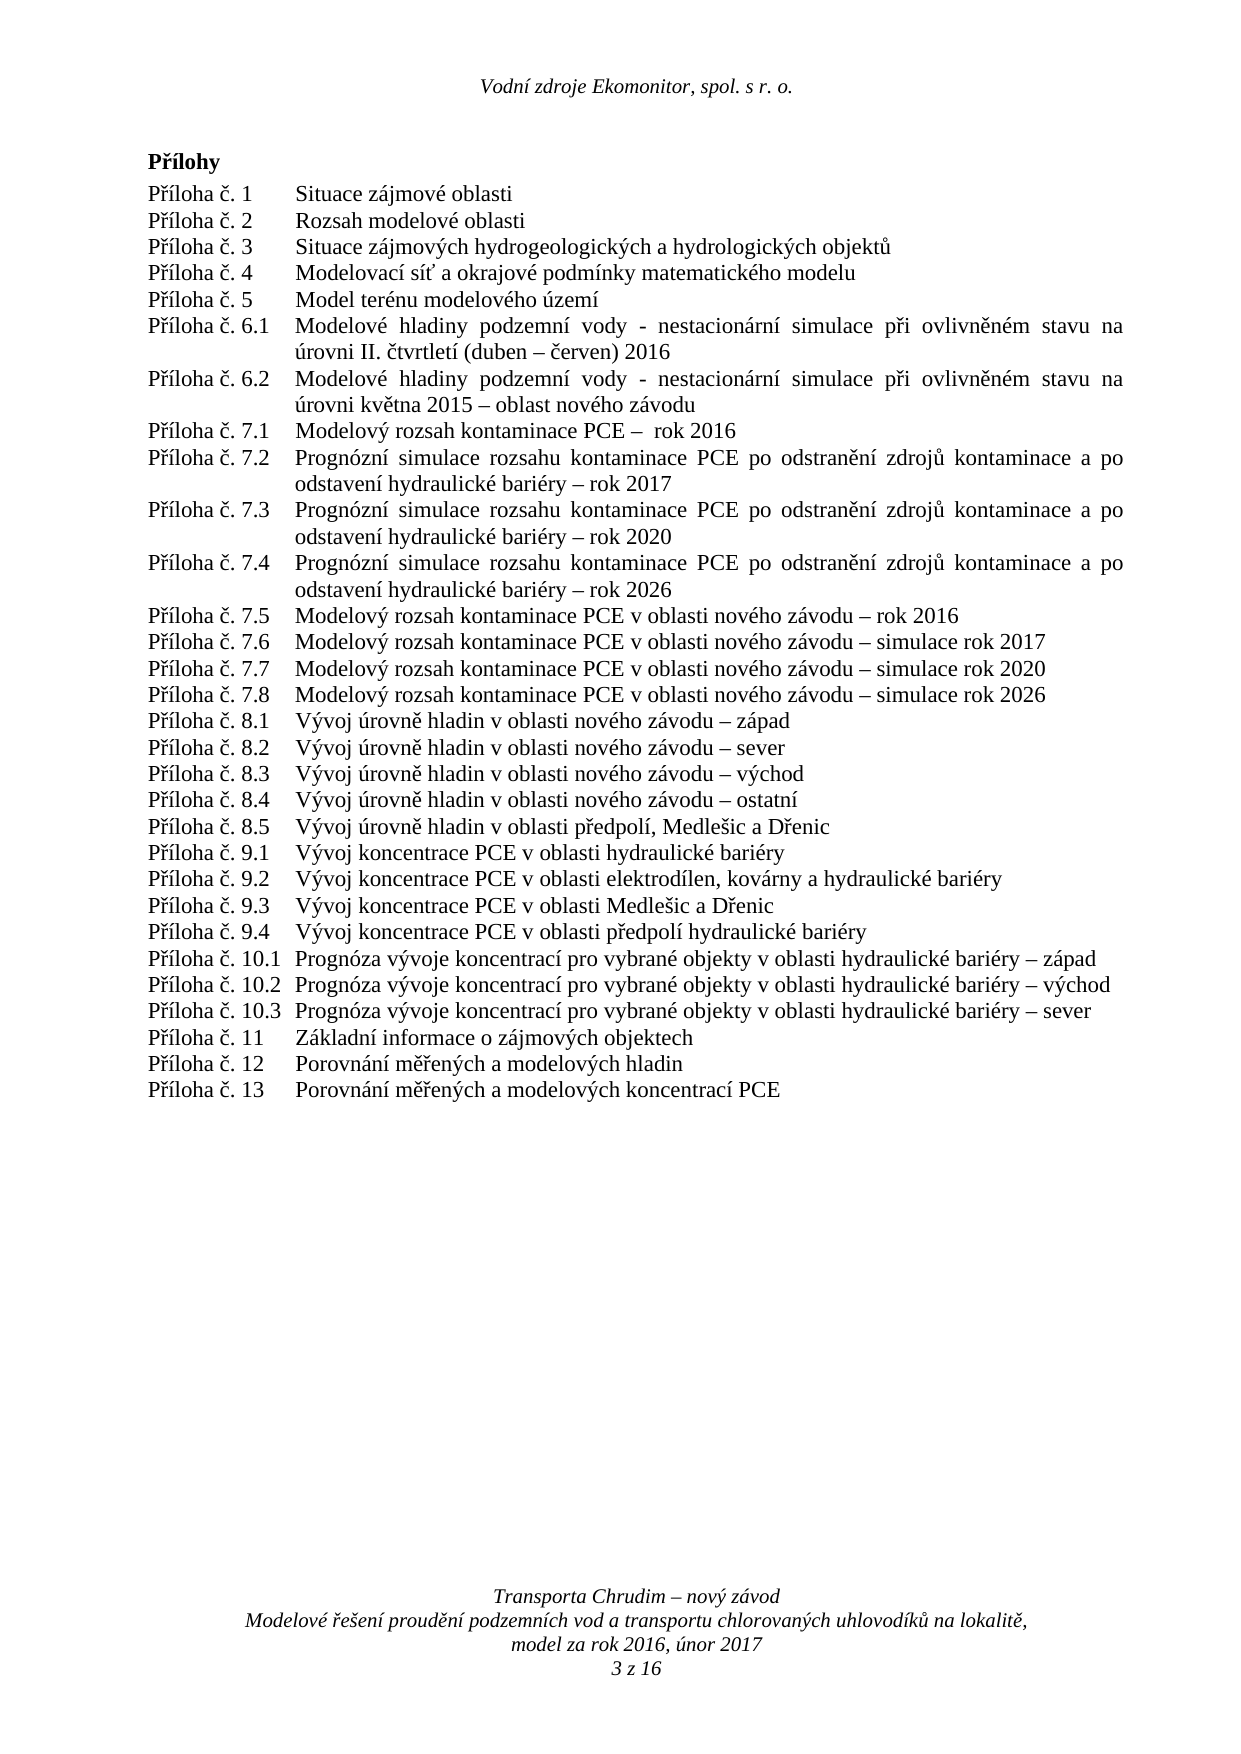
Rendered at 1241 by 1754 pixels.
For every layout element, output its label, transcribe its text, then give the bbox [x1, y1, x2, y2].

text Příloha č. 9.1 Vývoj koncentrace PCE v oblasti hydraulické bariéry [148, 839, 1125, 866]
text Příloha č. 8.3 Vývoj úrovně hladin v oblasti nového závodu – východ [148, 760, 1125, 786]
text Příloha č. 10.1 Prognóza vývoje koncentrací pro vybrané objekty v oblasti hydraulické bariéry – západ [148, 944, 1125, 971]
text Příloha č. 9.3 Vývoj koncentrace PCE v oblasti Medlešic a Dřenic [148, 892, 1125, 918]
text Příloha č. 8.2 Vývoj úrovně hladin v oblasti nového závodu – sever [148, 734, 1125, 760]
text Příloha č. 2 Rozsah modelové oblasti [148, 207, 1125, 233]
text Příloha č. 11 Základní informace o zájmových objektech [148, 1024, 1125, 1050]
text Příloha č. 7.4 Prognózní simulace rozsahu kontaminace PCE po odstranění zdrojů kontaminace a po odstavení hydraulické bariéry – rok 2026 [148, 549, 1125, 602]
text Příloha č. 9.2 Vývoj koncentrace PCE v oblasti elektrodílen, kovárny a hydraulické bariéry [148, 866, 1125, 892]
text Příloha č. 7.2 Prognózní simulace rozsahu kontaminace PCE po odstranění zdrojů kontaminace a po odstavení hydraulické bariéry – rok 2017 [148, 444, 1125, 497]
text Příloha č. 10.3 Prognóza vývoje koncentrací pro vybrané objekty v oblasti hydraulické bariéry – sever [148, 997, 1125, 1024]
text Příloha č. 4 Modelovací síť a okrajové podmínky matematického modelu [148, 259, 1125, 286]
text Příloha č. 7.8 Modelový rozsah kontaminace PCE v oblasti nového závodu – simulace rok 2026 [148, 681, 1125, 707]
text Příloha č. 7.5 Modelový rozsah kontaminace PCE v oblasti nového závodu – rok 2016 [148, 602, 1125, 628]
text Příloha č. 13 Porovnání měřených a modelových koncentrací PCE [148, 1076, 1125, 1103]
text Příloha č. 6.2 Modelové hladiny podzemní vody - nestacionární simulace při ovlivněném stavu na úrovni května 2015 – oblast nového závodu [148, 365, 1125, 417]
text Příloha č. 10.2 Prognóza vývoje koncentrací pro vybrané objekty v oblasti hydraulické bariéry – východ [148, 971, 1125, 997]
text Příloha č. 8.1 Vývoj úrovně hladin v oblasti nového závodu – západ [148, 707, 1125, 734]
text Příloha č. 7.3 Prognózní simulace rozsahu kontaminace PCE po odstranění zdrojů kontaminace a po odstavení hydraulické bariéry – rok 2020 [148, 497, 1125, 549]
text Příloha č. 7.7 Modelový rozsah kontaminace PCE v oblasti nového závodu – simulace rok 2020 [148, 655, 1125, 681]
text Příloha č. 8.4 Vývoj úrovně hladin v oblasti nového závodu – ostatní [148, 786, 1125, 813]
text Příloha č. 7.1 Modelový rozsah kontaminace PCE – rok 2016 [148, 417, 1125, 444]
text Příloha č. 9.4 Vývoj koncentrace PCE v oblasti předpolí hydraulické bariéry [148, 918, 1125, 944]
text Příloha č. 5 Model terénu modelového území [148, 286, 1125, 312]
text Příloha č. 6.1 Modelové hladiny podzemní vody - nestacionární simulace při ovlivněném stavu na úrovni II. čtvrtletí (duben – červen) 2016 [148, 312, 1125, 365]
text Přílohy [148, 148, 1125, 174]
text Příloha č. 1 Situace zájmové oblasti [148, 180, 1125, 207]
text Příloha č. 12 Porovnání měřených a modelových hladin [148, 1050, 1125, 1076]
text Příloha č. 7.6 Modelový rozsah kontaminace PCE v oblasti nového závodu – simulace rok 2017 [148, 628, 1125, 655]
text Příloha č. 8.5 Vývoj úrovně hladin v oblasti předpolí, Medlešic a Dřenic [148, 813, 1125, 839]
text Příloha č. 3 Situace zájmových hydrogeologických a hydrologických objektů [148, 233, 1125, 259]
